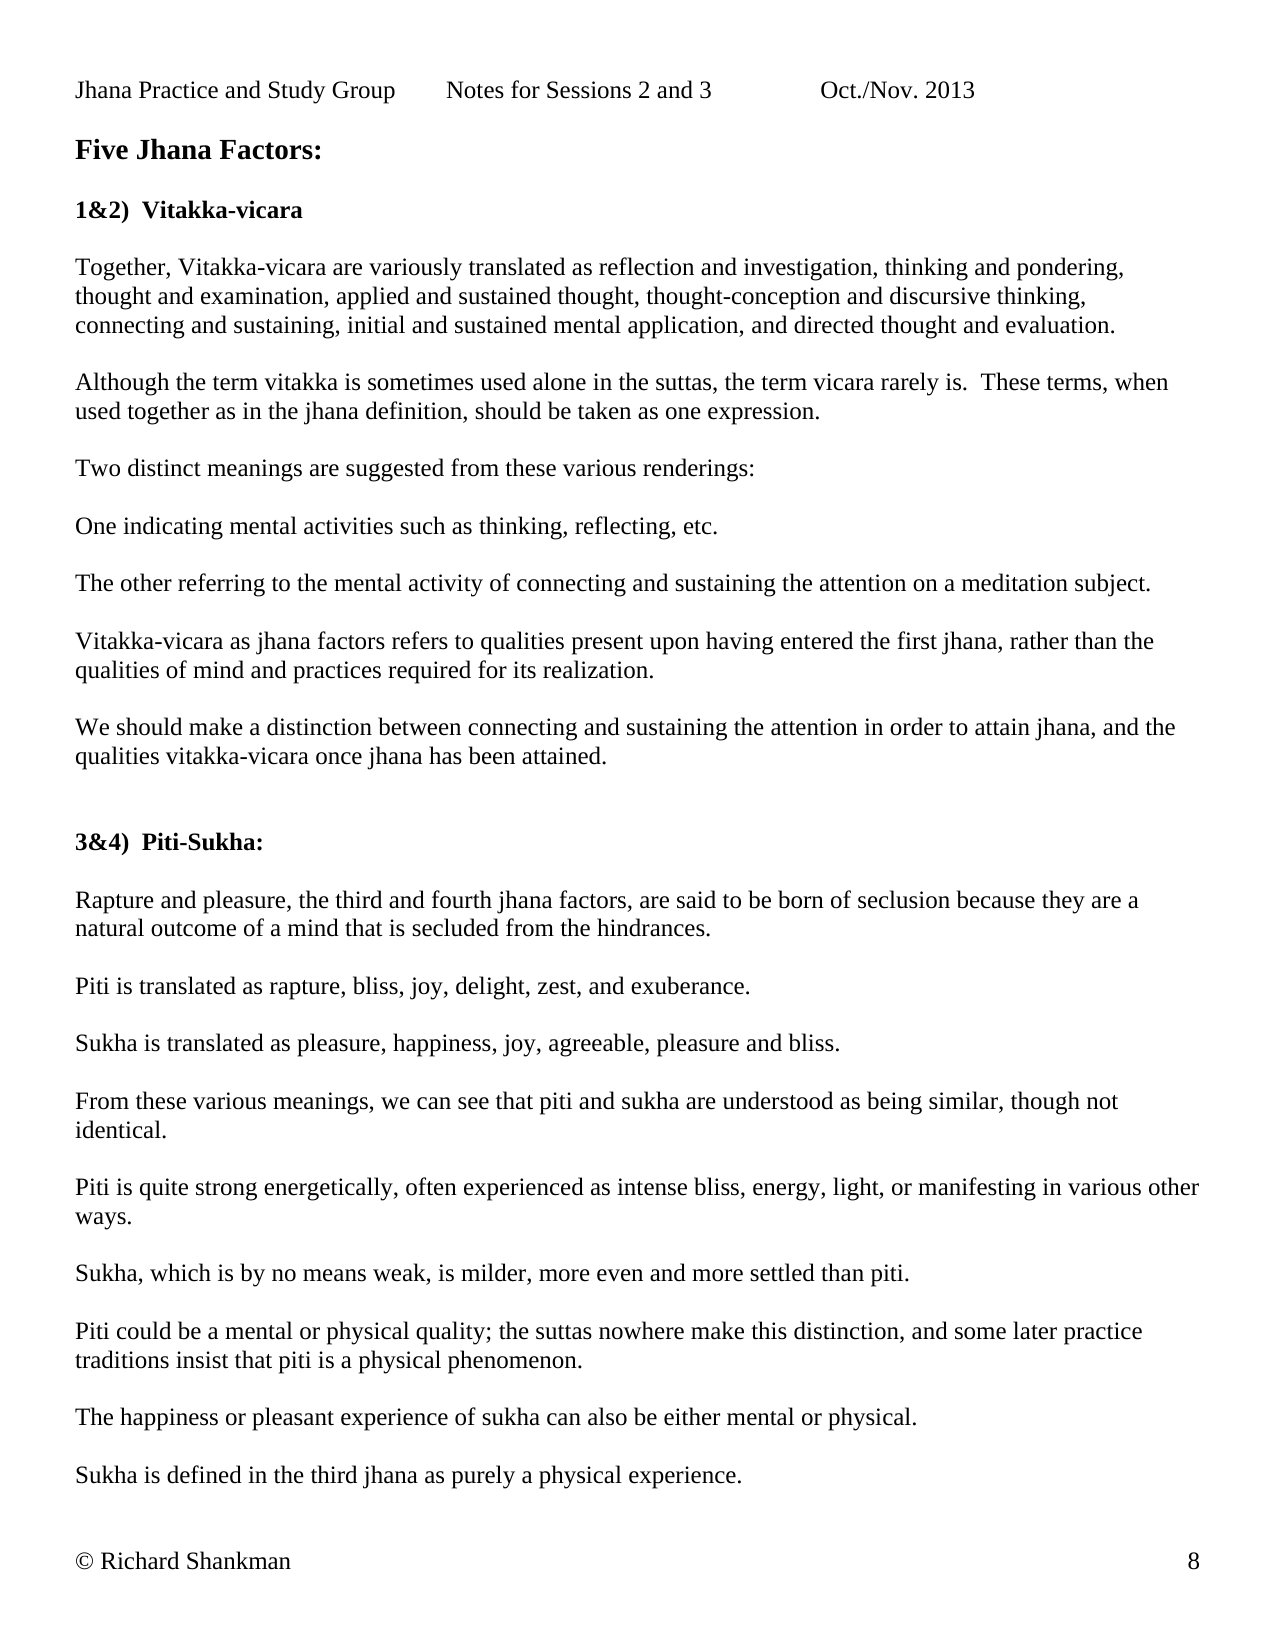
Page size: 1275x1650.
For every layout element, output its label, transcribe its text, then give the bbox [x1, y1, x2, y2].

text Vitakka-vicara as jhana factors refers to qualities present upon having entered the first jhana, rather than the qualities of mind and practices required for its realization. [75, 626, 1200, 683]
text Sukha is translated as pleasure, happiness, joy, agreeable, pleasure and bliss. [75, 1028, 1200, 1057]
text Five Jhana Factors: [75, 132, 1200, 166]
text Piti is quite strong energetically, often experienced as intense bliss, energy, light, or manifesting in various other ways. [75, 1172, 1200, 1230]
text Piti is translated as rapture, bliss, joy, delight, zest, and exuberance. [75, 971, 1200, 1000]
text Although the term vitakka is sometimes used alone in the suttas, the term vicara rarely is. These terms, when used together as in the jhana definition, should be taken as one expression. [75, 367, 1200, 425]
text Rapture and pleasure, the third and fourth jhana factors, are said to be born of seclusion because they are a natural outcome of a mind that is secluded from the hindrances. [75, 885, 1200, 942]
text From these various meanings, we can see that piti and sukha are understood as being similar, though not identical. [75, 1086, 1200, 1143]
text We should make a distinction between connecting and sustaining the attention in order to attain jhana, and the qualities vitakka-vicara once jhana has been attained. [75, 712, 1200, 770]
text 3&4) Piti-Sukha: [75, 827, 1200, 856]
text The happiness or pleasant experience of sukha can also be either mental or physical. [75, 1402, 1200, 1431]
text One indicating mental activities such as thinking, reflecting, etc. [75, 511, 1200, 540]
text Piti could be a mental or physical quality; the suttas nowhere make this distinction, and some later practice traditions insist that piti is a physical phenomenon. [75, 1316, 1200, 1373]
text Sukha is defined in the third jhana as purely a physical experience. [75, 1460, 1200, 1488]
text Together, Vitakka-vicara are variously translated as reflection and investigation, thinking and pondering, thought and examination, applied and sustained thought, thought-conception and discursive thinking, connecting and sustaining, initial and sustained mental application, and directed thought and evaluation. [75, 252, 1200, 338]
text The other referring to the mental activity of connecting and sustaining the attention on a meditation subject. [75, 568, 1200, 597]
text 1&2) Vitakka-vicara [75, 195, 1200, 223]
text Sukha, which is by no means weak, is milder, more even and more settled than piti. [75, 1258, 1200, 1287]
text Two distinct meanings are suggested from these various renderings: [75, 453, 1200, 482]
